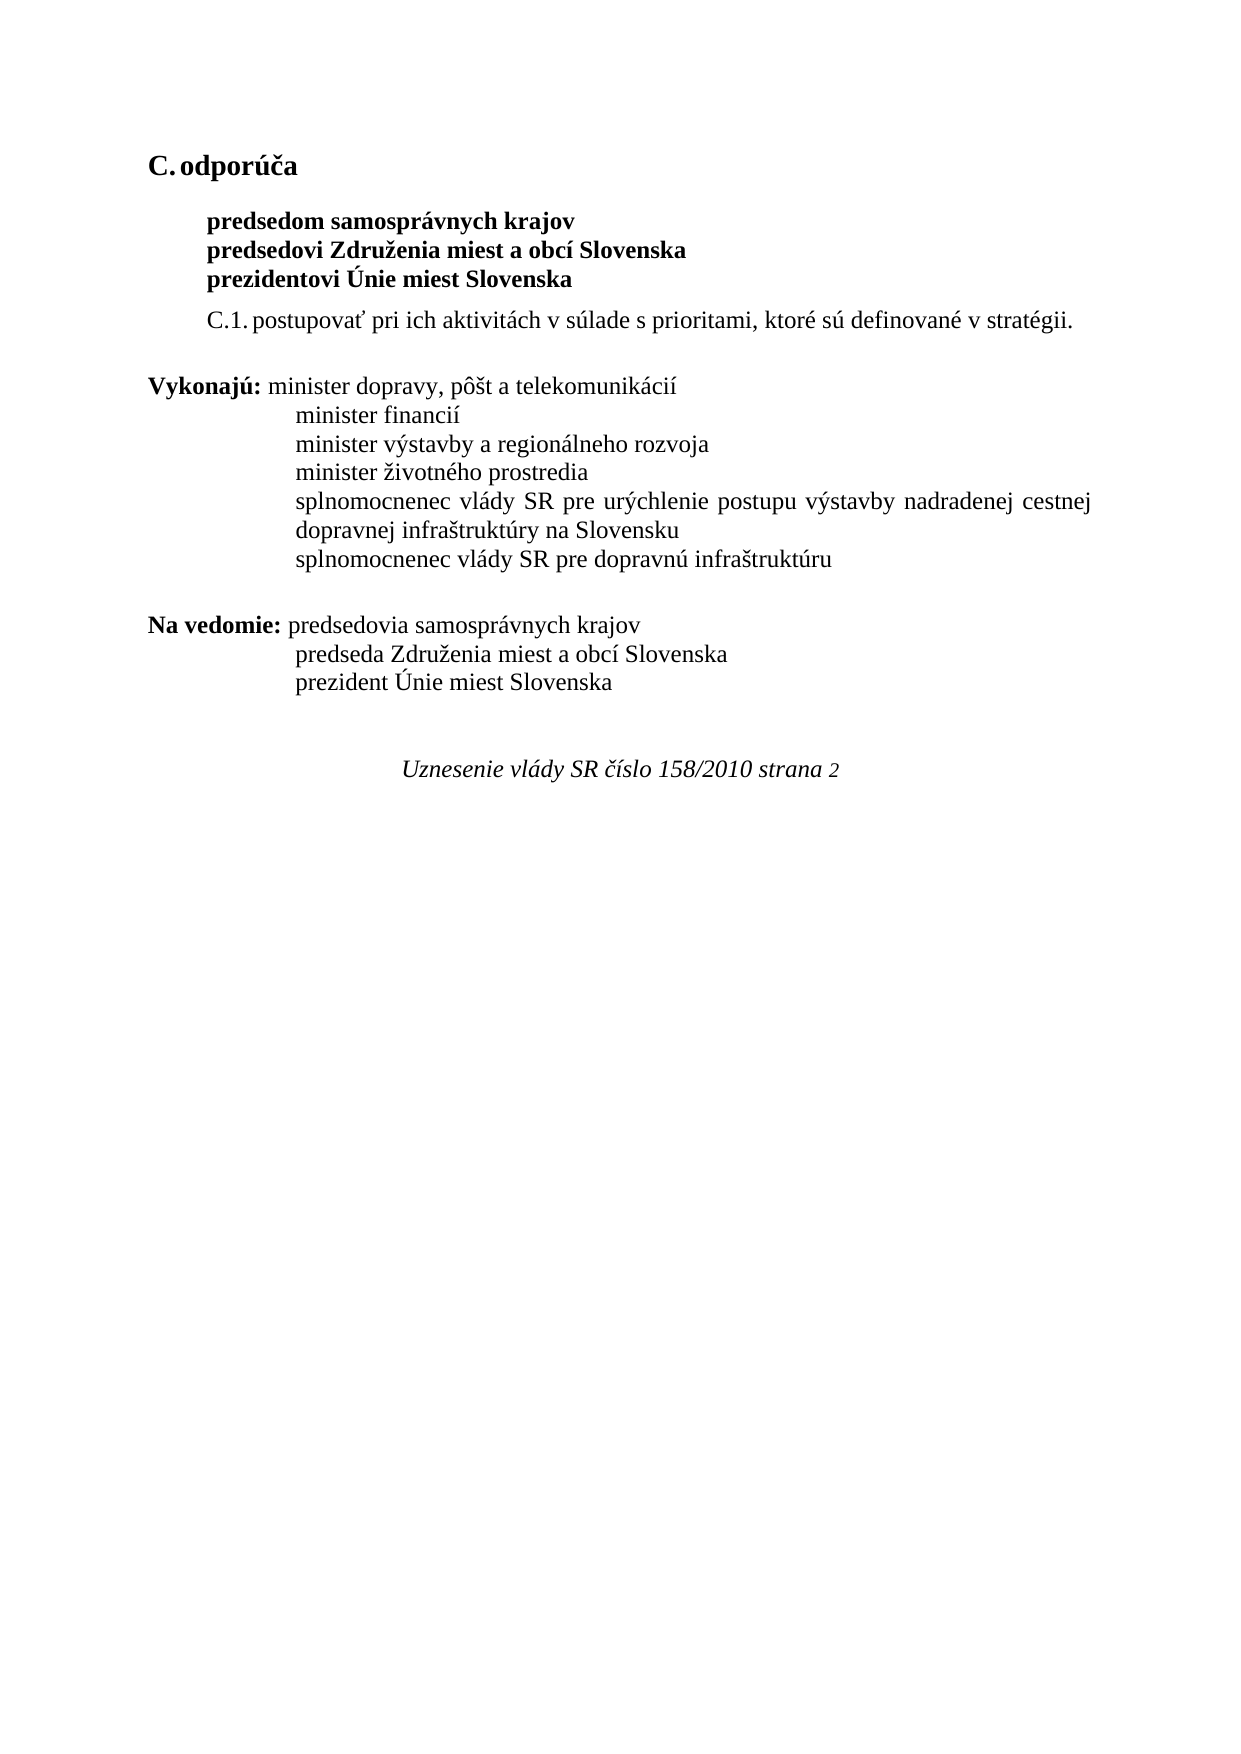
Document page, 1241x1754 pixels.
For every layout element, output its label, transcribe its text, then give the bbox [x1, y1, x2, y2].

text predseda Združenia miest a obcí Slovenska [295, 639, 1093, 667]
text C.1. postupovať pri ich aktivitách v súlade s prioritami, ktoré sú definované v stratégii. [207, 305, 1093, 334]
text splnomocnenec vlády SR pre urýchlenie postupu výstavby nadradenej cestnej dopravnej infraštruktúry na Slovensku [295, 486, 1093, 544]
text minister financií [295, 400, 1093, 429]
text Uznesenie vlády SR číslo 158/2010 strana 2 [148, 754, 1093, 782]
text minister životného prostredia [295, 457, 1093, 486]
text Na vedomie: predsedovia samosprávnych krajov [148, 610, 1093, 639]
text splnomocnenec vlády SR pre dopravnú infraštruktúru [295, 544, 1093, 572]
text predsedom samosprávnych krajov predsedovi Združenia miest a obcí Slovenska prezidentovi Únie miest Slovenska [207, 206, 1093, 292]
text C. odporúča [148, 148, 1093, 181]
text prezident Únie miest Slovenska [295, 667, 1093, 696]
text Vykonajú: minister dopravy, pôšt a telekomunikácií [148, 371, 1093, 400]
text minister výstavby a regionálneho rozvoja [295, 429, 1093, 457]
